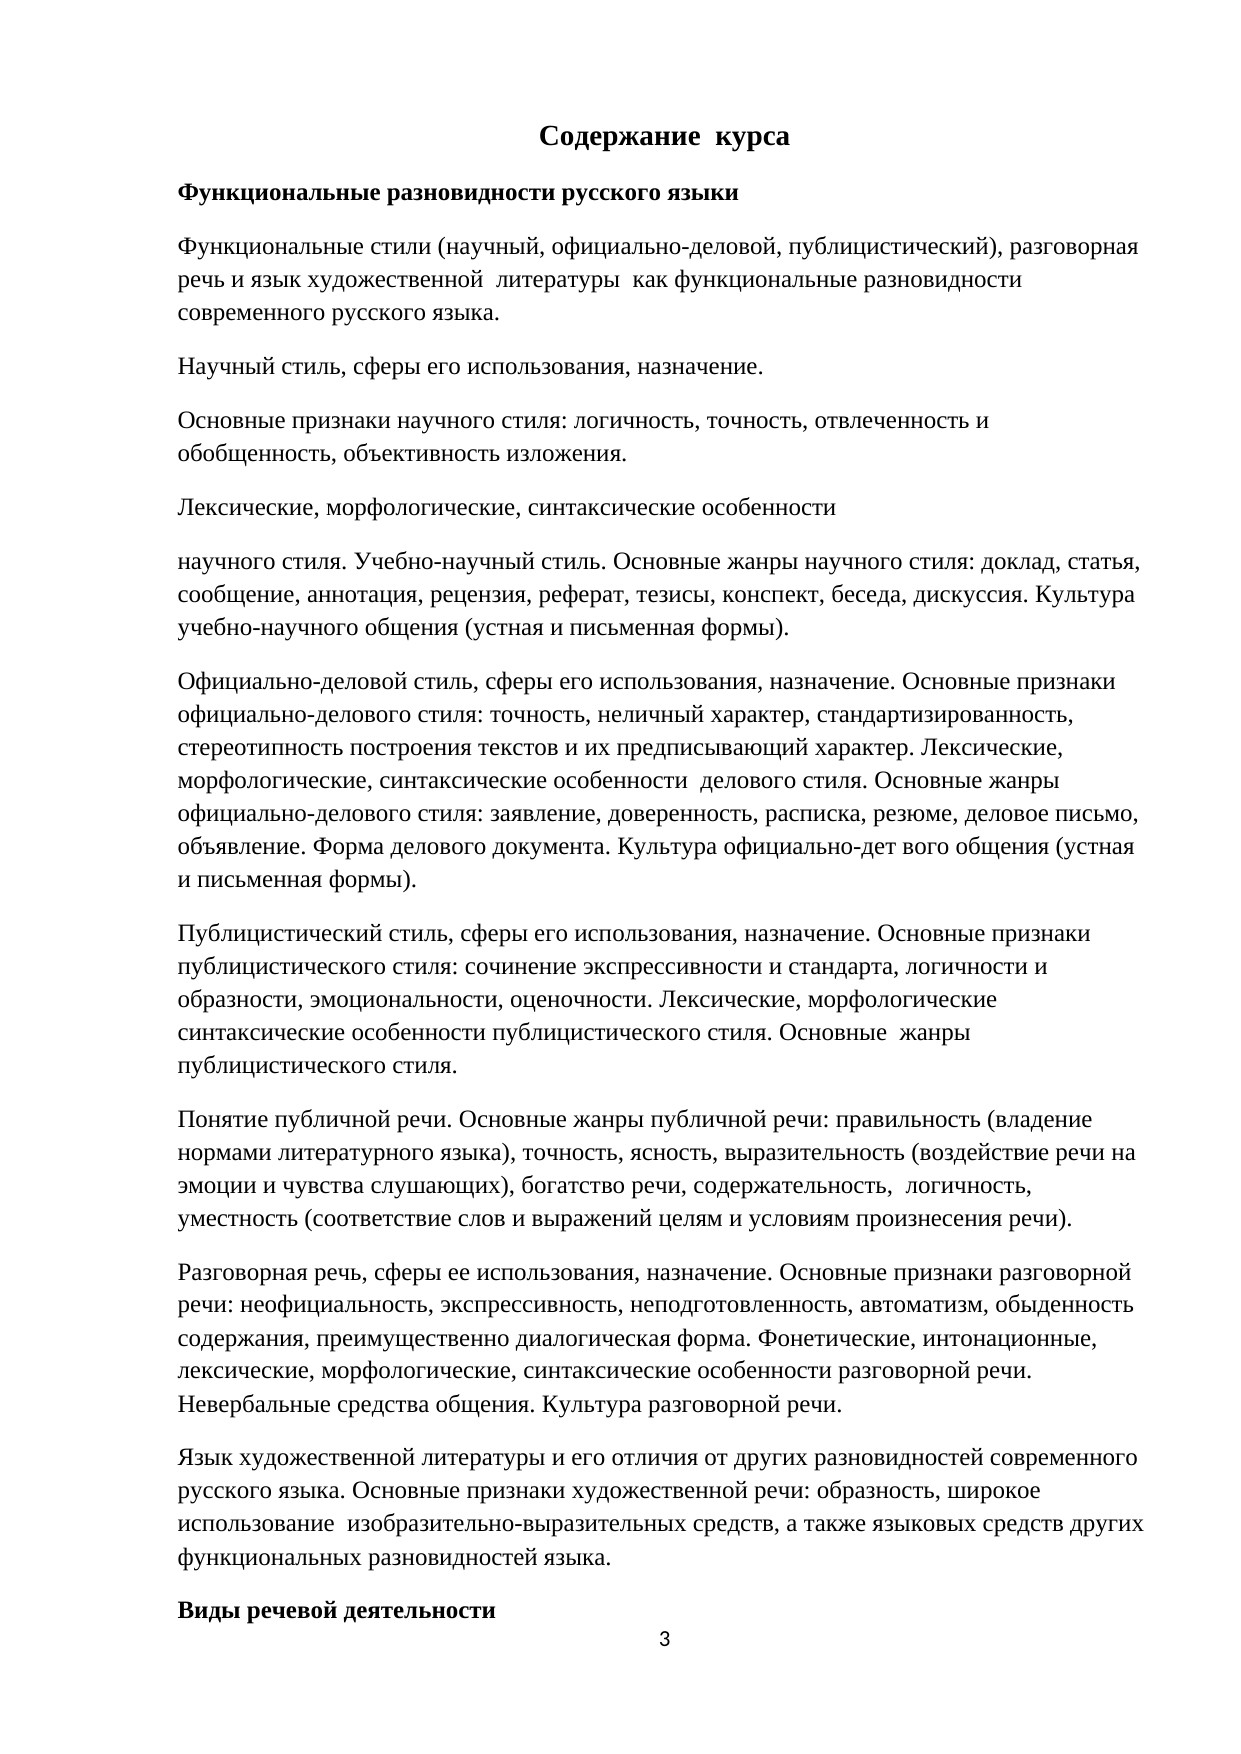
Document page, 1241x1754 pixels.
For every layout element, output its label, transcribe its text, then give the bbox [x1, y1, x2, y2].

text Язык художественной литературы и его отличия от других разновидностей современного русского языка. Основные признаки художественной речи: образность, широкое использование изобразительно-выразительных средств, а также языковых средств других функциональных разновидностей языка. [177, 1442, 1152, 1570]
text Разговорная речь, сферы ее использования, назначение. Основные признаки разговорной речи: неофициальность, экспрессивность, неподготовленность, автоматизм, обыденность содержания, преимущественно диалогическая форма. Фонетические, интонационные, лексические, морфологические, синтаксические особенности разговорной речи. Невербальные средства общения. Культура разговорной речи. [177, 1257, 1152, 1417]
text Содержание курса [177, 118, 1152, 152]
text Функциональные разновидности русского языки [177, 177, 1152, 206]
text Официально-деловой стиль, сферы его использования, назначение. Основные признаки официально-делового стиля: точность, неличный характер, стандартизированность, стереотипность построения текстов и их предписывающий характер. Лексические, морфологические, синтаксические особенности делового стиля. Основные жанры официально-делового стиля: заявление, доверенность, расписка, резюме, деловое письмо, объявление. Форма делового документа. Культура официально-дет вого общения (устная и письменная формы). [177, 666, 1152, 893]
text научного стиля. Учебно-научный стиль. Основные жанры научного стиля: доклад, статья, сообщение, аннотация, рецензия, реферат, тезисы, конспект, беседа, дискуссия. Культура учебно-научного общения (устная и письменная формы). [177, 546, 1152, 641]
text Научный стиль, сферы его использования, назначение. [177, 351, 1152, 380]
text Виды речевой деятельности [177, 1595, 1152, 1624]
text Функциональные стили (научный, официально-деловой, публицистический), разговорная речь и язык художественной литературы как функциональные разновидности современного русского языка. [177, 231, 1152, 326]
text Лексические, морфологические, синтаксические особенности [177, 492, 1152, 521]
text Понятие публичной речи. Основные жанры публичной речи: правильность (владение нормами литературного языка), точность, ясность, выразительность (воздействие речи на эмоции и чувства слушающих), богатство речи, содержательность, логичность, уместность (соответствие слов и выражений целям и условиям произнесения речи). [177, 1104, 1152, 1231]
text Публицистический стиль, сферы его использования, назначение. Основные признаки публицистического стиля: сочинение экспрессивности и стандарта, логичности и образности, эмоциональности, оценочности. Лексические, морфологические синтаксические особенности публицистического стиля. Основные жанры публицистического стиля. [177, 918, 1152, 1078]
text Основные признаки научного стиля: логичность, точность, отвлеченность и обобщенность, объективность изложения. [177, 405, 1152, 467]
